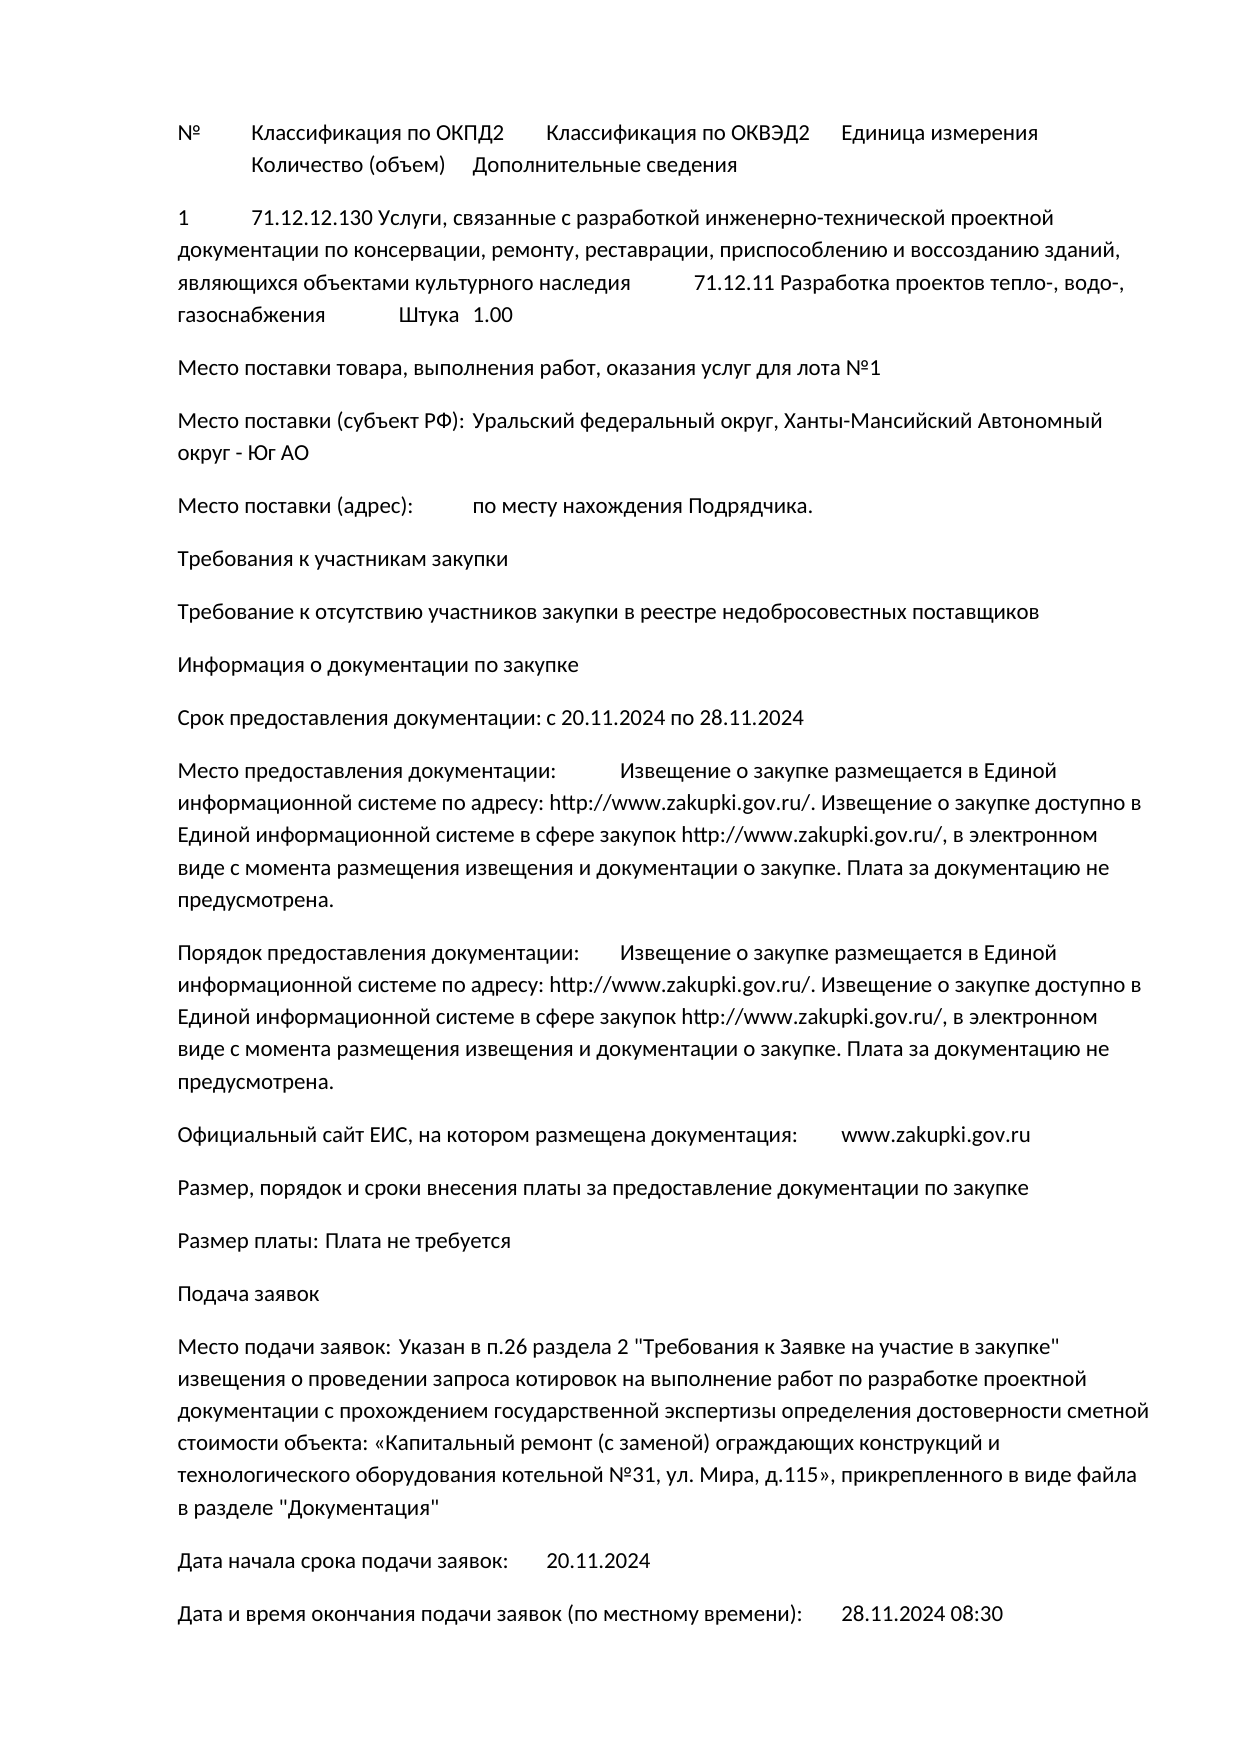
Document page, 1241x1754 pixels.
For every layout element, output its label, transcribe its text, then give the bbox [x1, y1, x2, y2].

text Место подачи заявок: Указан в п.26 раздела 2 "Требования к Заявке на участие в закупке" извещения о проведении запроса котировок на выполнение работ по разработке проектной документации с прохождением государственной экспертизы определения достоверности сметной стоимости объекта: «Капитальный ремонт (с заменой) ограждающих конструкций и технологического оборудования котельной №31, ул. Мира, д.115», прикрепленного в виде файла в разделе "Документация" [177, 1332, 1152, 1521]
text Размер, порядок и сроки внесения платы за предоставление документации по закупке [177, 1173, 1152, 1201]
text Дата и время окончания подачи заявок (по местному времени): 28.11.2024 08:30 [177, 1599, 1152, 1627]
text Срок предоставления документации: с 20.11.2024 по 28.11.2024 [177, 703, 1152, 731]
text Место поставки (субъект РФ): Уральский федеральный округ, Ханты-Мансийский Автономный округ - Юг АО [177, 406, 1152, 466]
text Размер платы: Плата не требуется [177, 1226, 1152, 1254]
text Подача заявок [177, 1279, 1152, 1307]
text Требования к участникам закупки [177, 544, 1152, 572]
text Место поставки (адрес): по месту нахождения Подрядчика. [177, 491, 1152, 519]
text 1 71.12.12.130 Услуги, связанные с разработкой инженерно-технической проектной документации по консервации, ремонту, реставрации, приспособлению и воссозданию зданий, являющихся объектами культурного наследия 71.12.11 Разработка проектов тепло-, водо-, газоснабжения Штука 1.00 [177, 203, 1152, 328]
text Место предоставления документации: Извещение о закупке размещается в Единой информационной системе по адресу: http://www.zakupki.gov.ru/. Извещение о закупке доступно в Единой информационной системе в сфере закупок http://www.zakupki.gov.ru/, в электронном виде с момента размещения извещения и документации о закупке. Плата за документацию не предусмотрена. [177, 756, 1152, 913]
text Требование к отсутствию участников закупки в реестре недобросовестных поставщиков [177, 597, 1152, 625]
text Порядок предоставления документации: Извещение о закупке размещается в Единой информационной системе по адресу: http://www.zakupki.gov.ru/. Извещение о закупке доступно в Единой информационной системе в сфере закупок http://www.zakupki.gov.ru/, в электронном виде с момента размещения извещения и документации о закупке. Плата за документацию не предусмотрена. [177, 938, 1152, 1095]
text Место поставки товара, выполнения работ, оказания услуг для лота №1 [177, 353, 1152, 381]
text Информация о документации по закупке [177, 650, 1152, 678]
text Дата начала срока подачи заявок: 20.11.2024 [177, 1546, 1152, 1574]
text Официальный сайт ЕИС, на котором размещена документация: www.zakupki.gov.ru [177, 1120, 1152, 1148]
text № Классификация по ОКПД2 Классификация по ОКВЭД2 Единица измерения Количество (объем) Дополнительные сведения [177, 118, 1152, 178]
